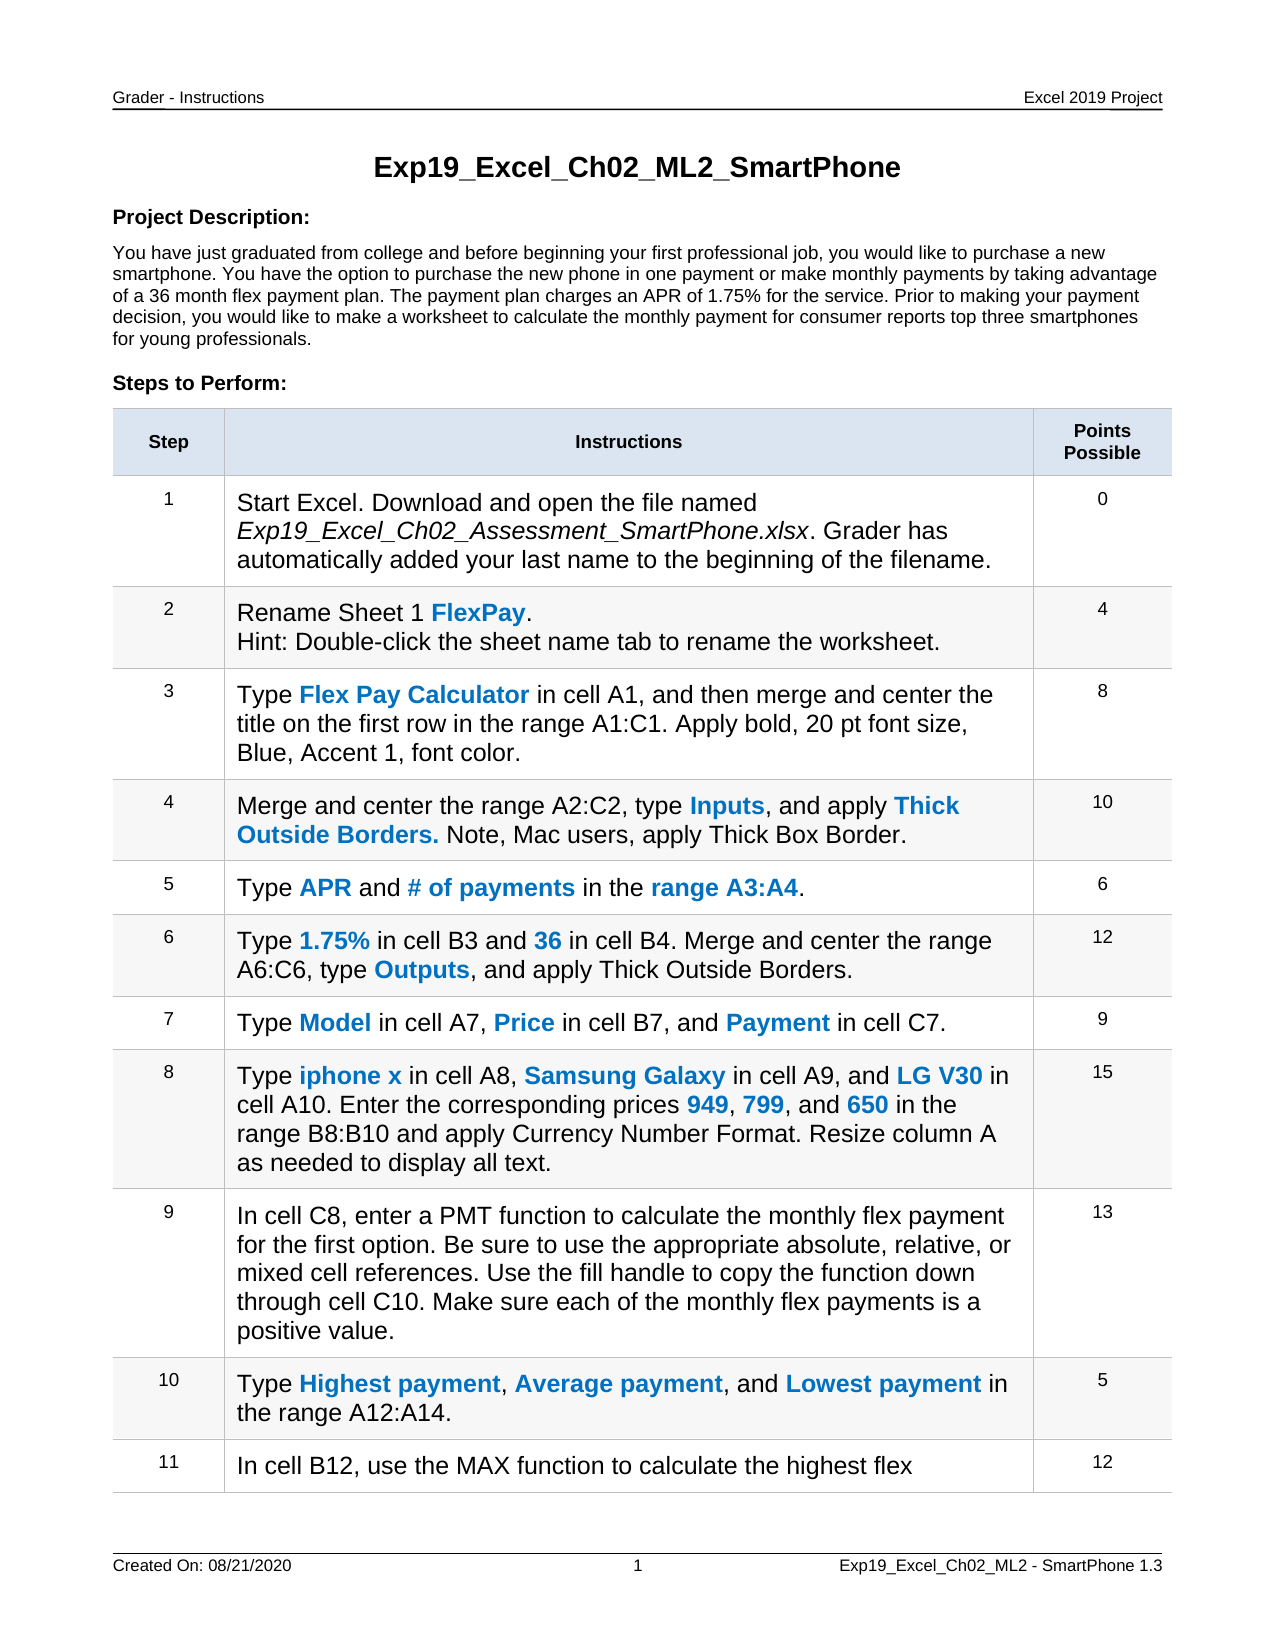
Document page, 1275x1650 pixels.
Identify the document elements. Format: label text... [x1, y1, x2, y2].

table_cell 8 [1034, 669, 1172, 778]
table_cell Type APR and # of payments in the range A3:A4. [225, 861, 1033, 914]
table_cell 5 [1034, 1358, 1172, 1438]
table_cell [225, 1440, 1033, 1492]
table_cell 11 [113, 1440, 224, 1492]
table_cell 9 [1034, 997, 1172, 1049]
table_cell Rename Sheet 1 FlexPay. Hint: Double-click the sheet name tab to rename the worksheet. [225, 587, 1033, 668]
table_cell 10 [113, 1358, 224, 1438]
table_header Instructions [225, 409, 1033, 475]
table_cell 9 [113, 1189, 224, 1357]
table_cell 6 [113, 915, 224, 996]
table_cell 0 [1034, 476, 1172, 586]
table_cell In cell C8, enter a PMT function to calculate the monthly flex payment for the first option. Be sure to use the appropriate absolute, relative, or mixed cell references. Use the fill handle to copy the function down through cell C10. Make sure each of the monthly flex payments is a positive value. [225, 1189, 1033, 1357]
table_cell Type 1.75% in cell B3 and 36 in cell B4. Merge and center the range A6:C6, type Outputs, and apply Thick Outside Borders. [225, 915, 1033, 996]
table_cell Type Model in cell A7, Price in cell B7, and Payment in cell C7. [225, 997, 1033, 1049]
table_cell 5 [113, 861, 224, 914]
table_cell 3 [113, 669, 224, 778]
table_cell 7 [113, 997, 224, 1049]
subtitle Project Description: [112, 205, 1162, 229]
text You have just graduated from college and before beginning your first professional job, you would like to purchase a new smartphone. You have the option to purchase the new phone in one payment or make monthly payments by taking advantage of a 36 month flex payment plan. The payment plan charges an APR of 1.75% for the service. Prior to making your payment decision, you would like to make a worksheet to calculate the monthly payment for consumer reports top three smartphones for young professionals. [112, 242, 1162, 349]
table_cell 4 [1034, 587, 1172, 668]
table_cell 12 [1034, 1440, 1172, 1492]
table_cell 13 [1034, 1189, 1172, 1357]
table_cell Type iphone x in cell A8, Samsung Galaxy in cell A9, and LG V30 in cell A10. Enter the corresponding prices 949, 799, and 650 in the range B8:B10 and apply Currency Number Format. Resize column A as needed to display all text. [225, 1050, 1033, 1188]
table_cell Merge and center the range A2:C2, type Inputs, and apply Thick Outside Borders. Note, Mac users, apply Thick Box Border. [225, 780, 1033, 860]
table_cell Start Excel. Download and open the file named Exp19_Excel_Ch02_Assessment_SmartPhone.xlsx. Grader has automatically added your last name to the beginning of the filename. [225, 476, 1033, 586]
table_cell 1 [113, 476, 224, 586]
table_cell 4 [113, 780, 224, 860]
table_header Points Possible [1034, 409, 1172, 475]
table_cell Type Highest payment, Average payment, and Lowest payment in the range A12:A14. [225, 1358, 1033, 1438]
table_cell Type Flex Pay Calculator in cell A1, and then merge and center the title on the first row in the range A1:C1. Apply bold, 20 pt font size, Blue, Accent 1, font color. [225, 669, 1033, 778]
table_cell 10 [1034, 780, 1172, 860]
table_cell 2 [113, 587, 224, 668]
table_cell 12 [1034, 915, 1172, 996]
table_cell 15 [1034, 1050, 1172, 1188]
subtitle Exp19_Excel_Ch02_ML2_SmartPhone [112, 150, 1162, 183]
subtitle Steps to Perform: [112, 371, 1162, 395]
table_header Step [113, 409, 224, 475]
table_cell 8 [113, 1050, 224, 1188]
table_cell 6 [1034, 861, 1172, 914]
